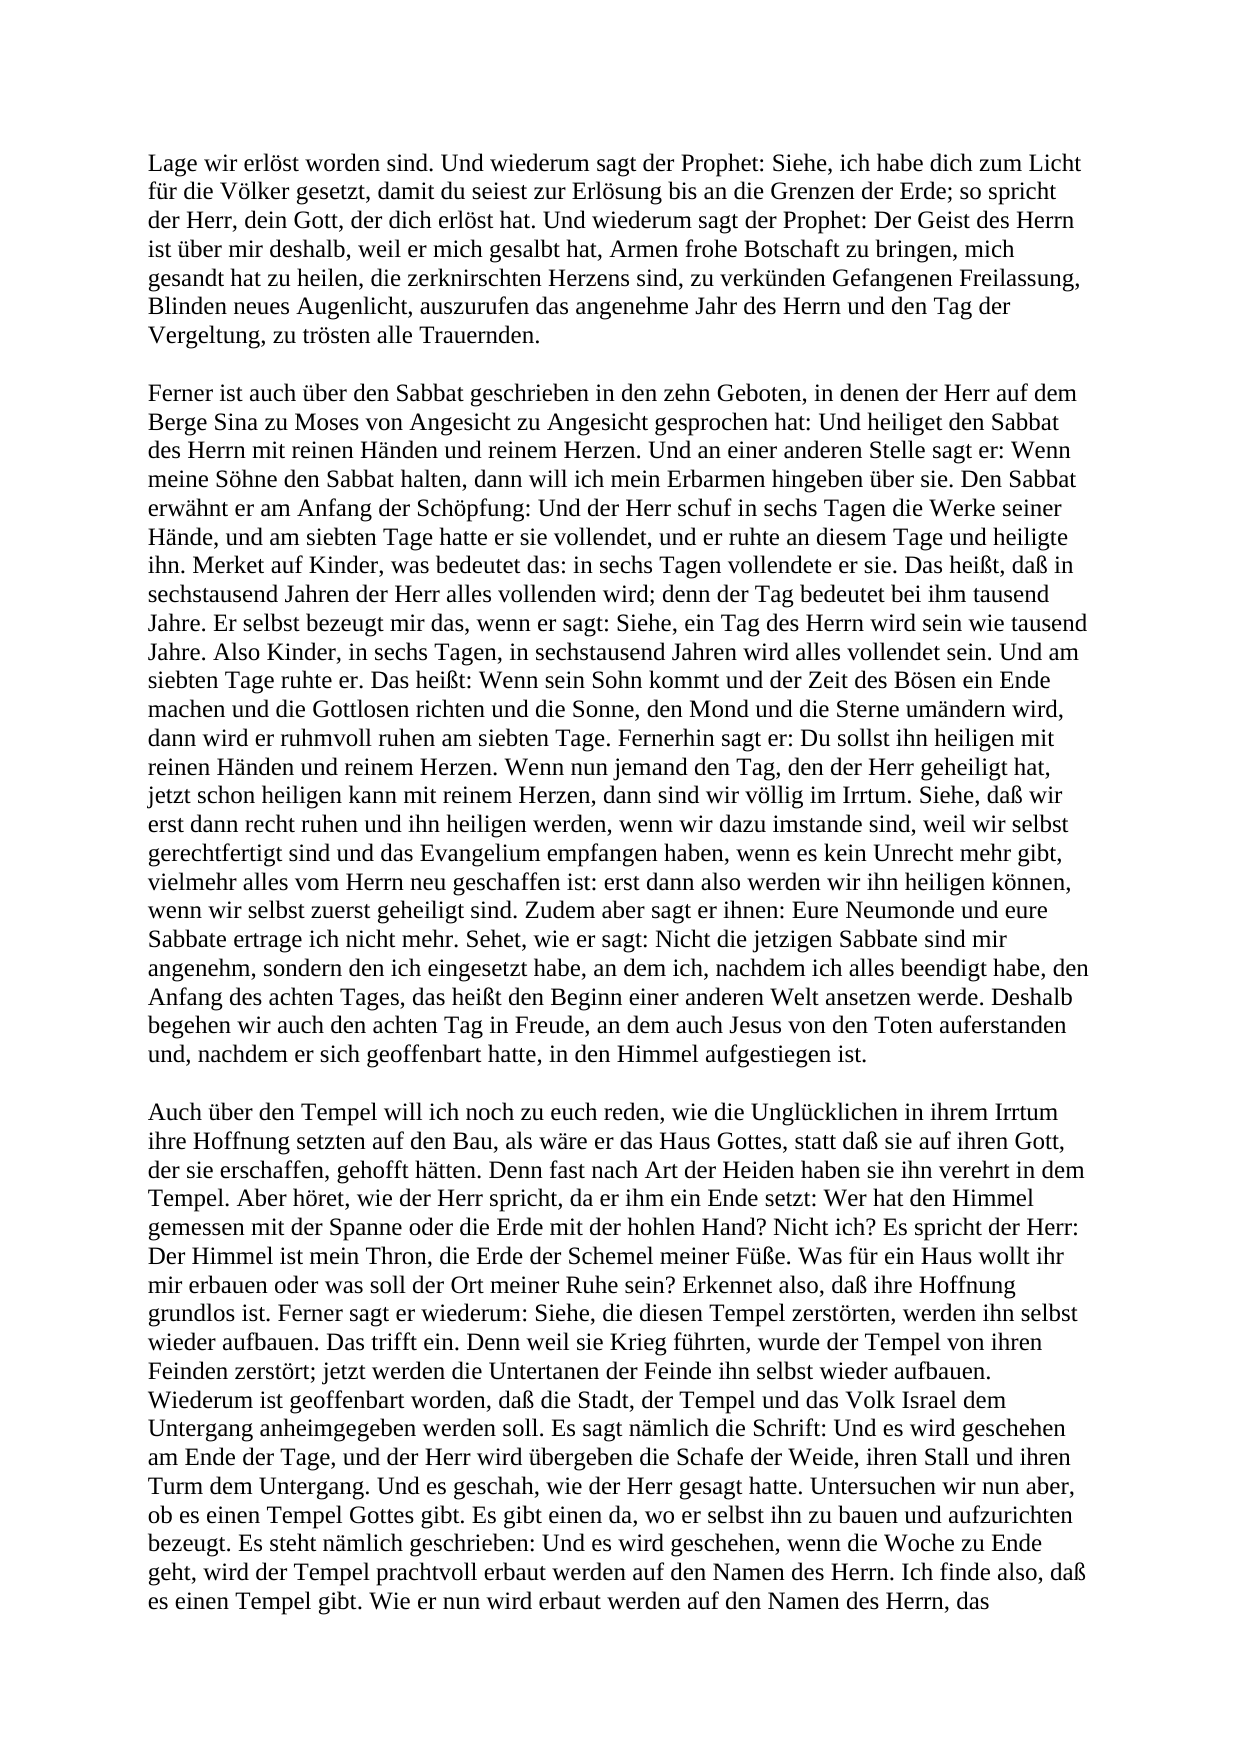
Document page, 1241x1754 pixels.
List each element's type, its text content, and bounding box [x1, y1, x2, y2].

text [148, 148, 1093, 349]
text Ferner ist auch über den Sabbat geschrieben in den zehn Geboten, in denen der Herr auf dem Berge Sina zu Moses von Angesicht zu Angesicht gesprochen hat: Und heiliget den Sabbat des Herrn mit reinen Händen und reinem Herzen. Und an einer anderen Stelle sagt er: Wenn meine Söhne den Sabbat halten, dann will ich mein Erbarmen hingeben über sie. Den Sabbat erwähnt er am Anfang der Schöpfung: Und der Herr schuf in sechs Tagen die Werke seiner Hände, und am siebten Tage hatte er sie vollendet, und er ruhte an diesem Tage und heiligte ihn. Merket auf Kinder, was bedeutet das: in sechs Tagen vollendete er sie. Das heißt, daß in sechstausend Jahren der Herr alles vollenden wird; denn der Tag bedeutet bei ihm tausend Jahre. Er selbst bezeugt mir das, wenn er sagt: Siehe, ein Tag des Herrn wird sein wie tausend Jahre. Also Kinder, in sechs Tagen, in sechstausend Jahren wird alles vollendet sein. Und am siebten Tage ruhte er. Das heißt: Wenn sein Sohn kommt und der Zeit des Bösen ein Ende machen und die Gottlosen richten und die Sonne, den Mond und die Sterne umändern wird, dann wird er ruhmvoll ruhen am siebten Tage. Fernerhin sagt er: Du sollst ihn heiligen mit reinen Händen und reinem Herzen. Wenn nun jemand den Tag, den der Herr geheiligt hat, jetzt schon heiligen kann mit reinem Herzen, dann sind wir völlig im Irrtum. Siehe, daß wir erst dann recht ruhen und ihn heiligen werden, wenn wir dazu imstande sind, weil wir selbst gerechtfertigt sind und das Evangelium empfangen haben, wenn es kein Unrecht mehr gibt, vielmehr alles vom Herrn neu geschaffen ist: erst dann also werden wir ihn heiligen können, wenn wir selbst zuerst geheiligt sind. Zudem aber sagt er ihnen: Eure Neumonde und eure Sabbate ertrage ich nicht mehr. Sehet, wie er sagt: Nicht die jetzigen Sabbate sind mir angenehm, sondern den ich eingesetzt habe, an dem ich, nachdem ich alles beendigt habe, den Anfang des achten Tages, das heißt den Beginn einer anderen Welt ansetzen werde. Deshalb begehen wir auch den achten Tag in Freude, an dem auch Jesus von den Toten auferstanden und, nachdem er sich geoffenbart hatte, in den Himmel aufgestiegen ist. [148, 378, 1093, 1068]
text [148, 1097, 1093, 1615]
